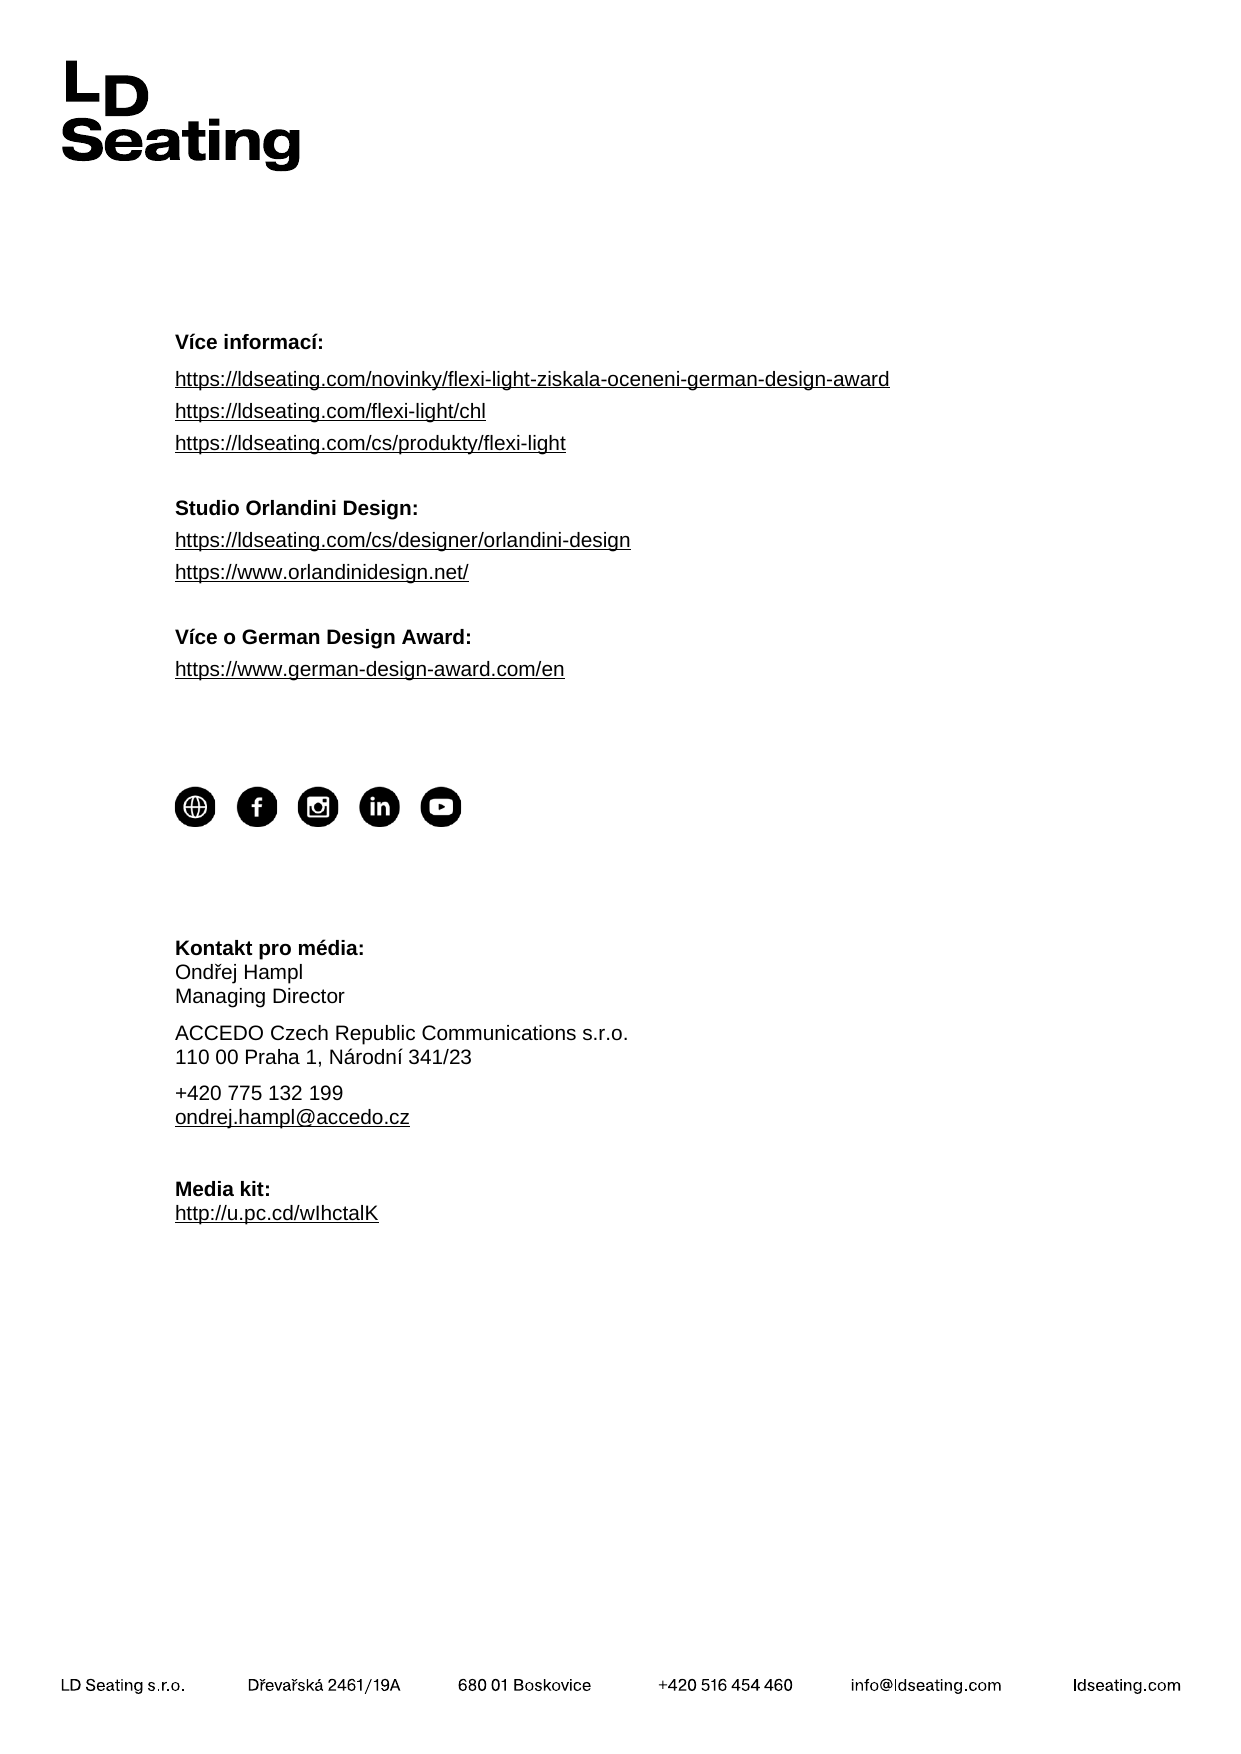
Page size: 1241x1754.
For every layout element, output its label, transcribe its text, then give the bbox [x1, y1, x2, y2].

text https://www.german-design-award.com/en [175, 657, 1065, 681]
picture [297, 786, 339, 827]
picture [174, 786, 216, 827]
text https://ldseating.com/cs/produkty/flexi-light [175, 431, 1065, 455]
text Více o German Design Award: [175, 625, 1065, 649]
picture [236, 786, 278, 827]
text https://ldseating.com/novinky/flexi-light-ziskala-oceneni-german-design-award [175, 366, 1065, 390]
text 110 00 Praha 1, Národní 341/23 [175, 1044, 1065, 1068]
text Kontakt pro média: [175, 936, 1065, 960]
text Managing Director [175, 984, 1065, 1008]
text https://www.orlandinidesign.net/ [175, 560, 1065, 584]
text Více informací: [175, 330, 1065, 354]
picture [420, 786, 462, 827]
picture [359, 786, 400, 827]
text Ondřej Hampl [175, 960, 1065, 984]
text +420 775 132 199 ondrej.hampl@accedo.cz [175, 1081, 1065, 1129]
text ACCEDO Czech Republic Communications s.r.o. [175, 1021, 1065, 1044]
text http://u.pc.cd/wIhctalK [175, 1201, 1065, 1225]
text Media kit: [175, 1177, 1065, 1201]
text https://ldseating.com/flexi-light/chl [175, 399, 1065, 423]
text Studio Orlandini Design: [175, 496, 1065, 519]
text https://ldseating.com/cs/designer/orlandini-design [175, 528, 1065, 552]
